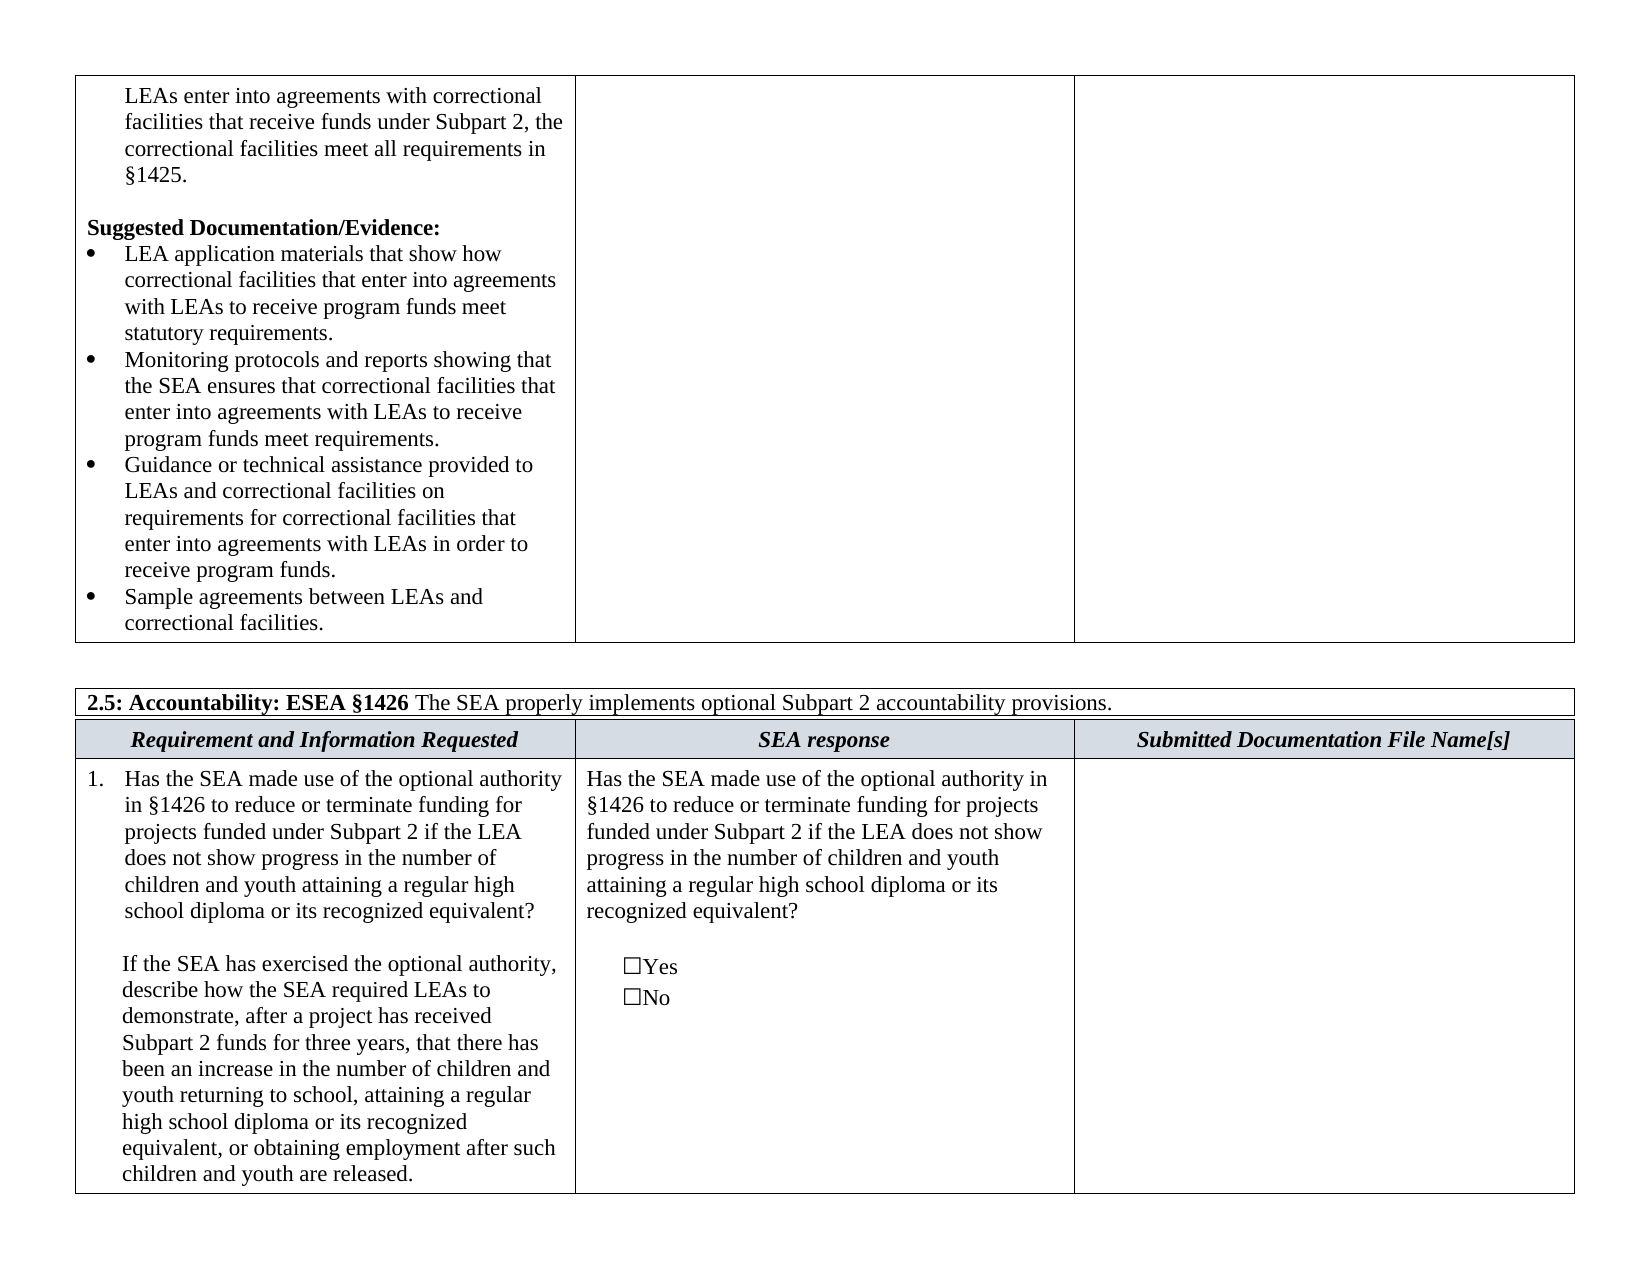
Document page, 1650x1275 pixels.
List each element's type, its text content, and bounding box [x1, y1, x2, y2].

table_cell [576, 76, 1074, 642]
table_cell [576, 759, 1074, 1193]
table_header Submitted Documentation File Name[s] [1075, 720, 1574, 758]
table_header Requirement and Information Requested [76, 720, 575, 758]
table_cell [1075, 76, 1574, 642]
table_header 2.5: Accountability: ESEA §1426 The SEA properly implements optional Subpart 2 accountability provisions. [76, 689, 1574, 715]
table_cell [1075, 759, 1574, 1193]
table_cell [76, 759, 575, 1193]
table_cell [76, 76, 575, 642]
table_header SEA response [576, 720, 1074, 758]
